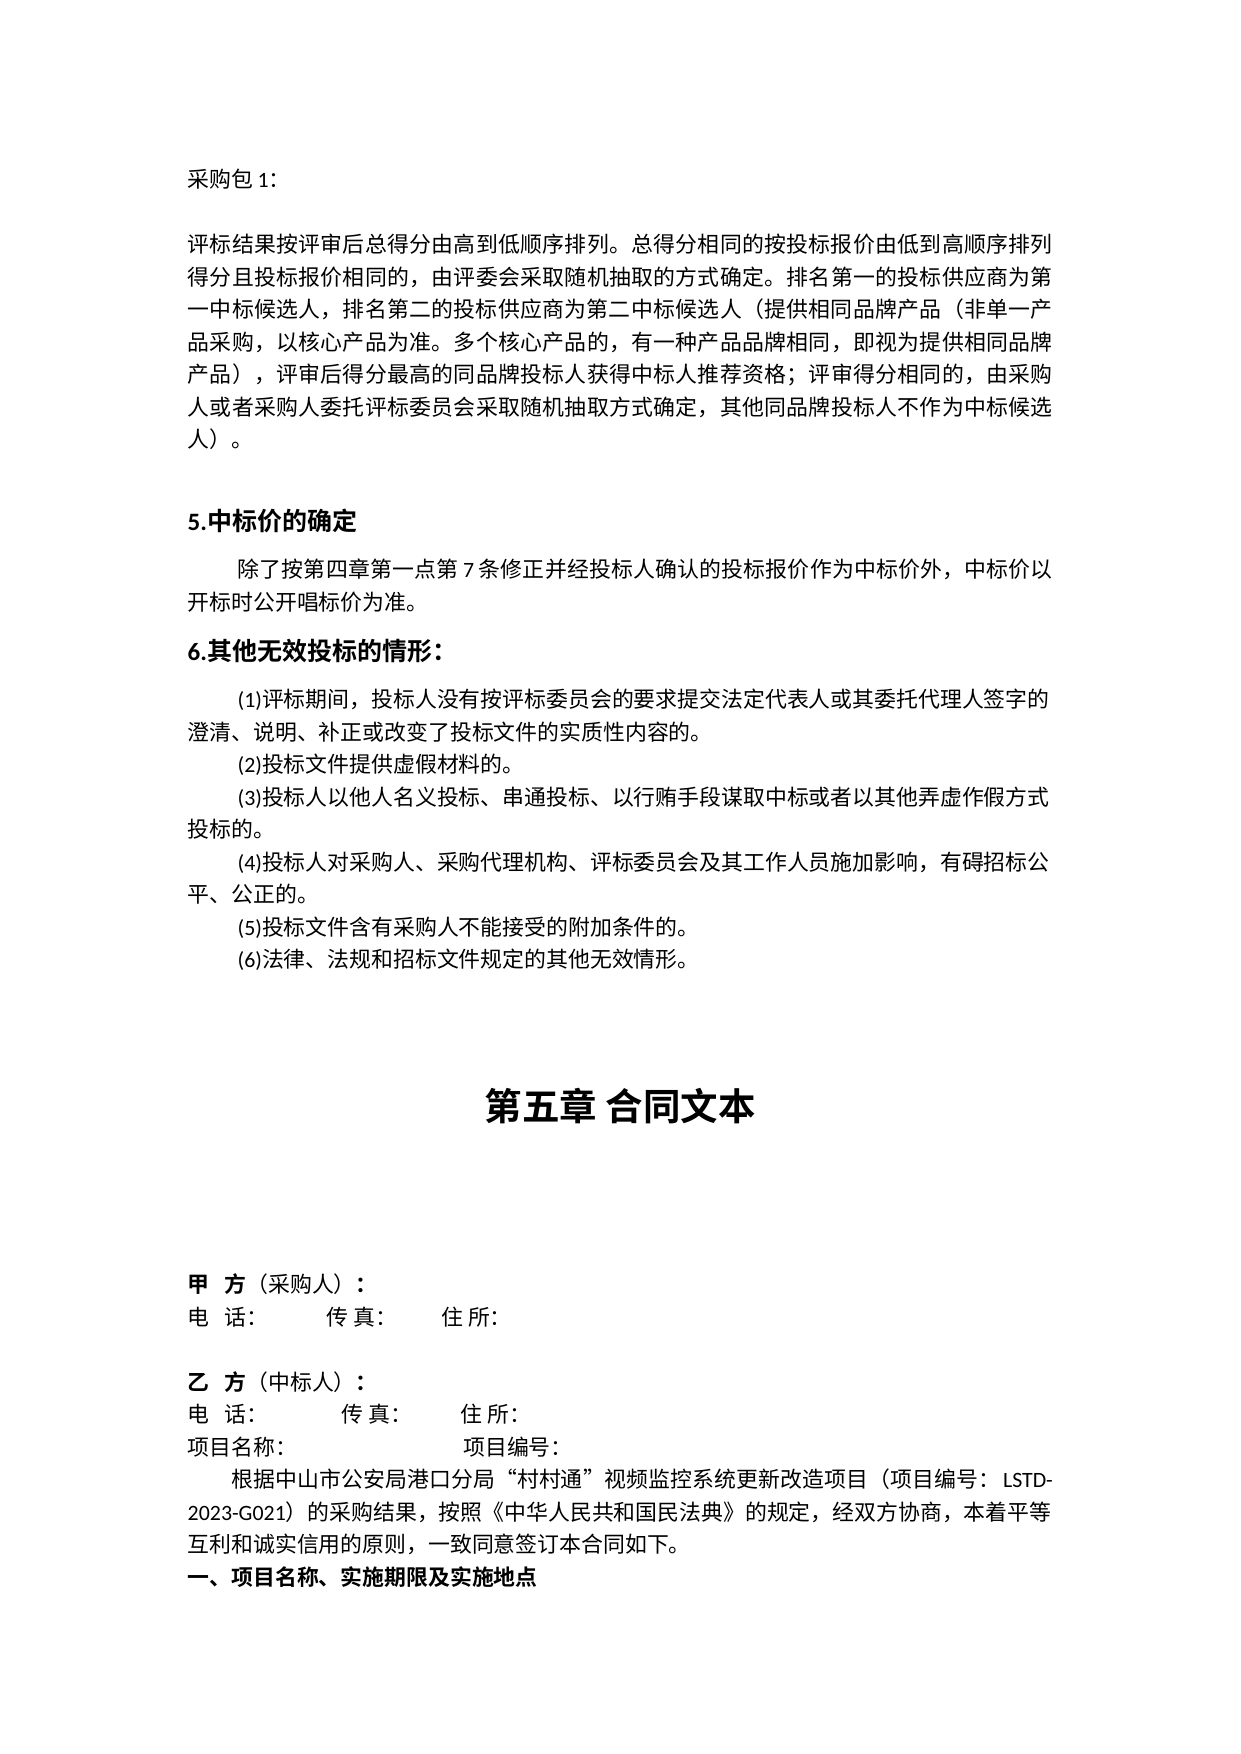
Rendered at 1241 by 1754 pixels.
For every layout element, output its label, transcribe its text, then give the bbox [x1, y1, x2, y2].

text (4)投标人对采购人、采购代理机构、评标委员会及其工作人员施加影响，有碍招标公平、公正的。 [187, 844, 1053, 909]
text 甲 方（采购人）： [187, 1267, 1053, 1299]
text (2)投标文件提供虚假材料的。 [187, 747, 1053, 779]
text (5)投标文件含有采购人不能接受的附加条件的。 [187, 909, 1053, 942]
text (6)法律、法规和招标文件规定的其他无效情形。 [187, 942, 1053, 974]
text 6.其他无效投标的情形： [187, 617, 1053, 682]
text (3)投标人以他人名义投标、串通投标、以行贿手段谋取中标或者以其他弄虚作假方式投标的。 [187, 779, 1053, 844]
text 除了按第四章第一点第7条修正并经投标人确认的投标报价作为中标价外，中标价以开标时公开唱标价为准。 [187, 552, 1053, 617]
text 5.中标价的确定 [187, 487, 1053, 552]
text 评标结果按评审后总得分由高到低顺序排列。总得分相同的按投标报价由低到高顺序排列。得分且投标报价相同的，由评委会采取随机抽取的方式确定。排名第一的投标供应商为第一中标候选人，排名第二的投标供应商为第二中标候选人（提供相同品牌产品（非单一产品采购，以核心产品为准。多个核心产品的，有一种产品品牌相同，即视为提供相同品牌产品），评审后得分最高的同品牌投标人获得中标人推荐资格；评审得分相同的，由采购人或者采购人委托评标委员会采取随机抽取方式确定，其他同品牌投标人不作为中标候选人）。 [187, 227, 1053, 454]
text 根据中山市公安局港口分局“村村通”视频监控系统更新改造项目（项目编号：LSTD-2023-G021）的采购结果，按照《中华人民共和国民法典》的规定，经双方协商，本着平等互利和诚实信用的原则，一致同意签订本合同如下。 [187, 1462, 1053, 1559]
text 一、项目名称、实施期限及实施地点 [187, 1559, 1053, 1592]
text 采购包1： [187, 162, 1053, 194]
text 电 话： 传 真： 住 所： [187, 1299, 1053, 1332]
text 第五章 合同文本 [187, 1072, 1053, 1137]
text 电 话： 传 真： 住 所： [187, 1397, 1053, 1429]
text 项目名称： 项目编号： [187, 1429, 1053, 1462]
text (1)评标期间，投标人没有按评标委员会的要求提交法定代表人或其委托代理人签字的澄清、说明、补正或改变了投标文件的实质性内容的。 [187, 682, 1053, 747]
text 乙 方（中标人）： [187, 1364, 1053, 1397]
